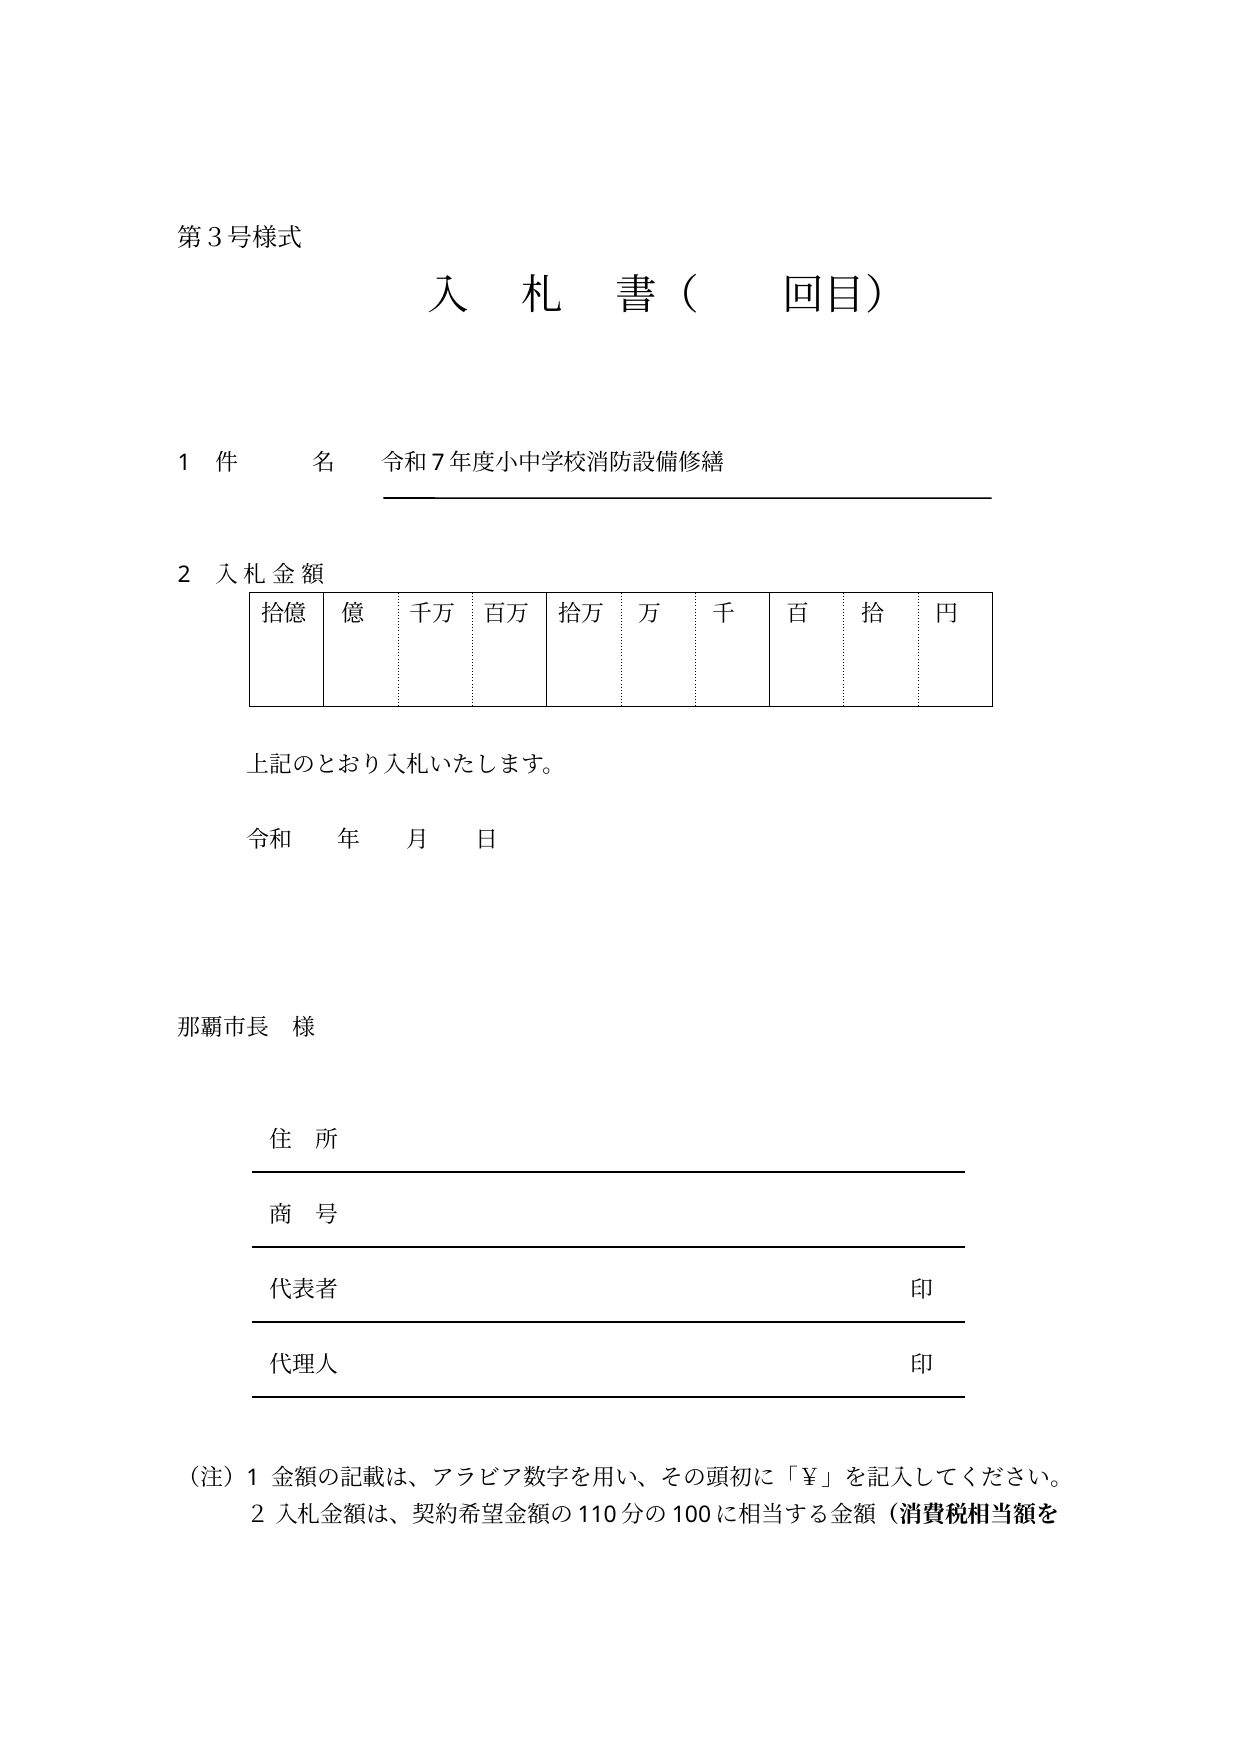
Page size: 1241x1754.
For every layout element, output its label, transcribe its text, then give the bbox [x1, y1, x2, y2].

text 令和 年 月 日 [177, 819, 1092, 857]
text ２ 入札金額は、契約希望金額の110分の100に相当する金額（消費税相当額を [246, 1494, 1092, 1532]
text 入 札 書（ 回目） [177, 254, 1092, 329]
table_header 百 [770, 593, 844, 706]
table_header 拾億 [250, 593, 323, 706]
table_header 拾 [844, 593, 918, 706]
table_header 億 [324, 593, 398, 706]
text 住 所 [177, 1119, 1092, 1157]
table_header 万 [621, 593, 695, 706]
table_header 円 [918, 593, 992, 706]
text 商 号 [177, 1194, 1092, 1232]
table_header 千 [695, 593, 769, 706]
text 代表者 印 [177, 1269, 1092, 1307]
table_header 拾万 [547, 593, 621, 706]
text 上記のとおり入札いたします。 [177, 744, 1092, 782]
table_header 百万 [472, 593, 546, 706]
text 代理人 印 [177, 1344, 1092, 1382]
text 第３号様式 [177, 217, 1092, 254]
list 入 札 金 額 [177, 554, 1092, 592]
text 那覇市長 様 [177, 1007, 1092, 1044]
table_header 千万 [398, 593, 472, 706]
text （注）1 金額の記載は、アラビア数字を用い、その頭初に「￥」を記入してください。 [177, 1457, 1092, 1494]
list 件 名 令和7年度小中学校消防設備修繕 [177, 442, 1092, 479]
